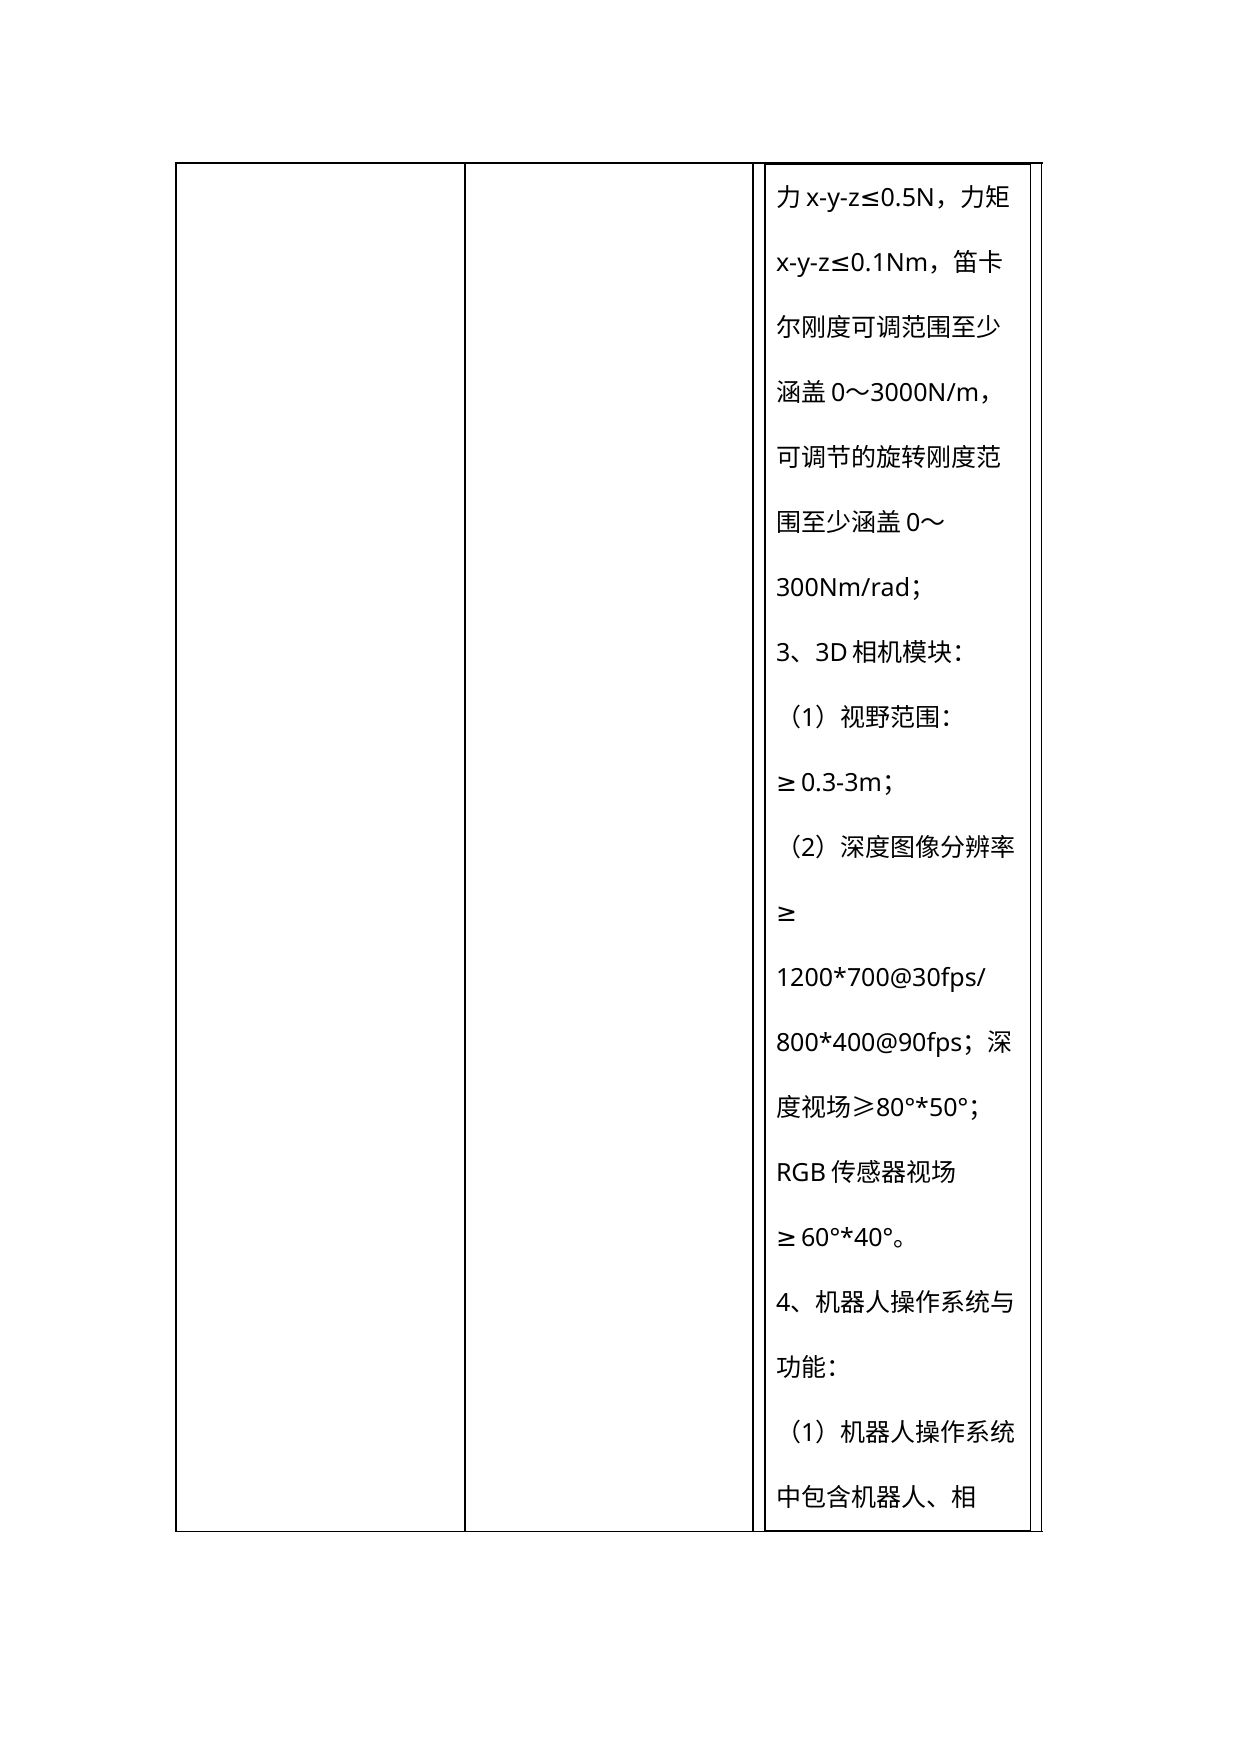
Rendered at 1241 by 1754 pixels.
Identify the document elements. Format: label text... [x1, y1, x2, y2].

table_cell 1 [177, 164, 464, 1531]
table_cell [1031, 164, 1041, 1531]
table_cell [466, 164, 752, 1531]
table_cell [754, 164, 764, 1531]
table_cell [766, 165, 1030, 1530]
